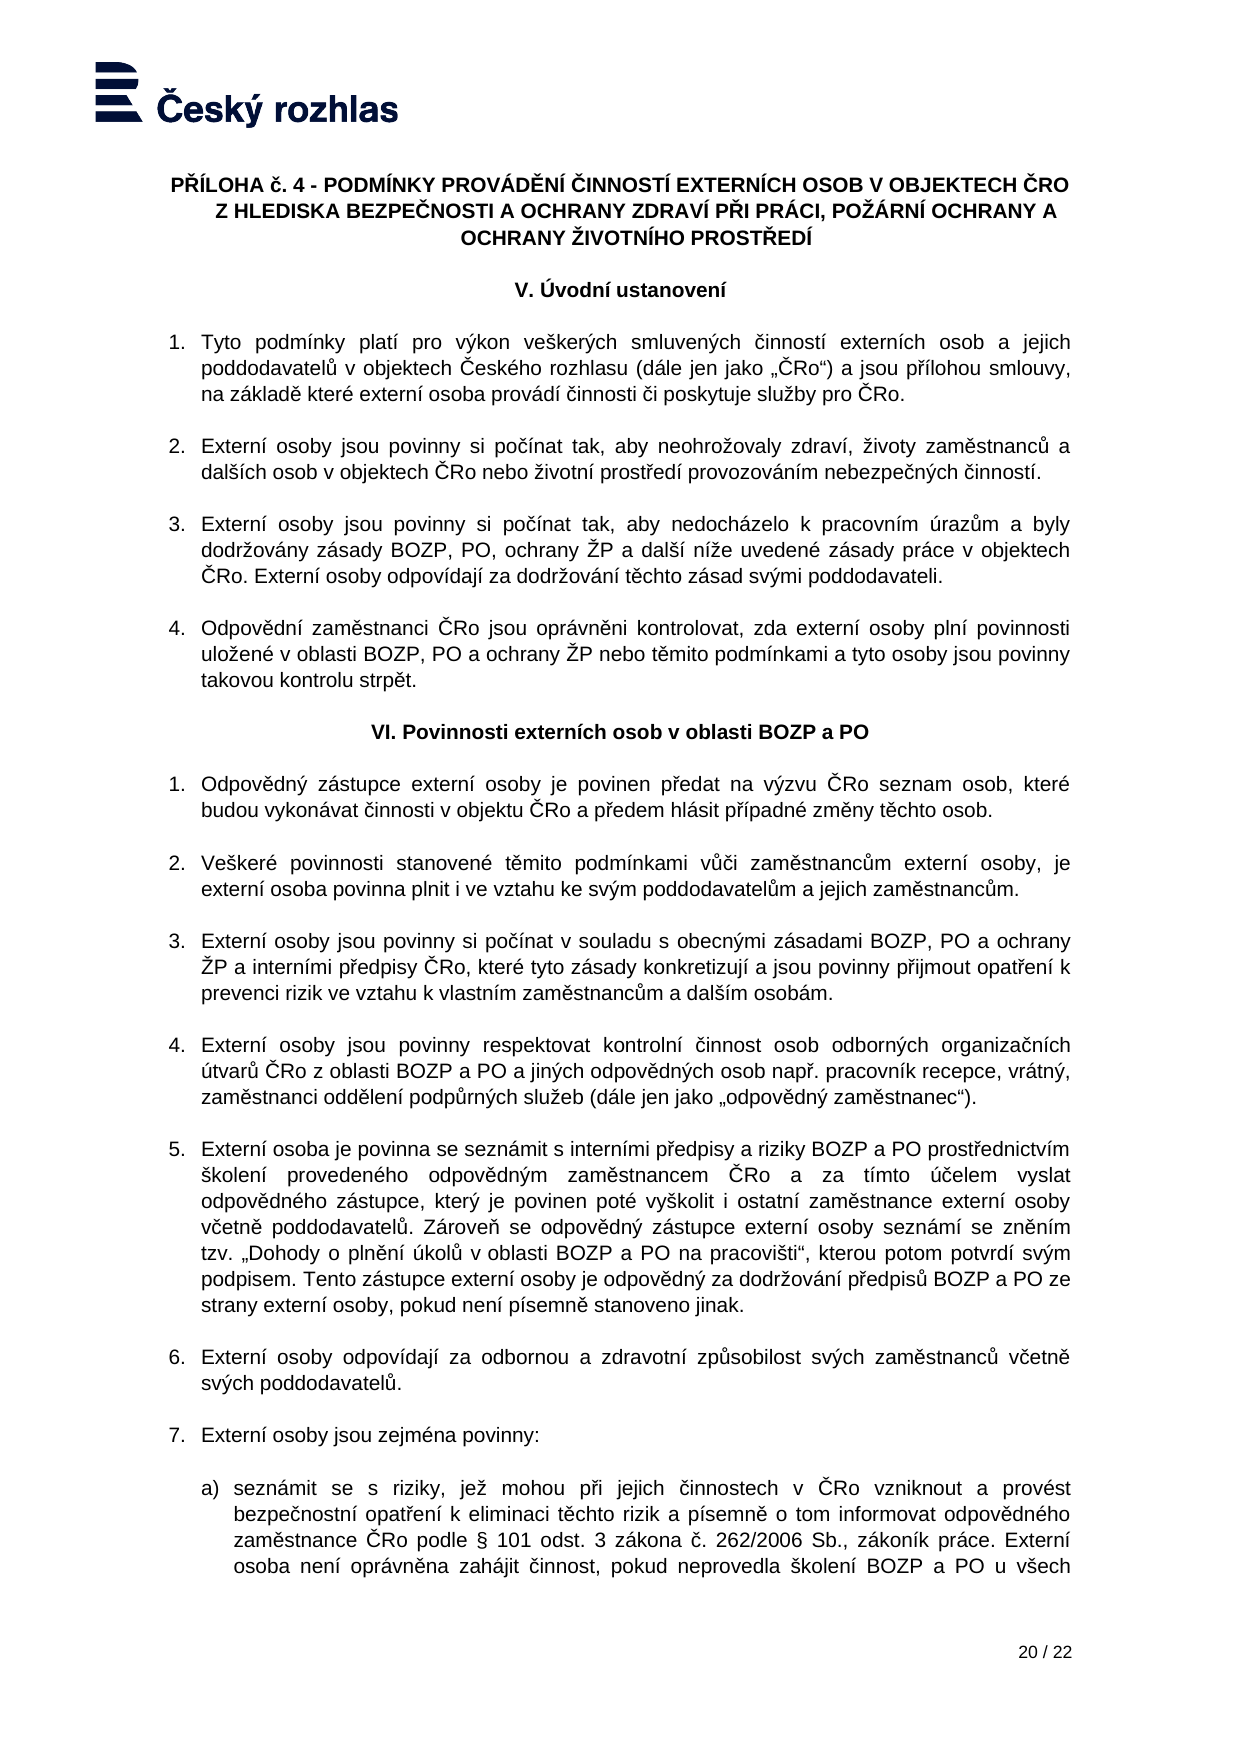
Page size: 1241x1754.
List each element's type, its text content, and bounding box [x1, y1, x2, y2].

picture [95, 62, 398, 128]
list Externí osoby jsou povinny si počínat tak, aby nedocházelo k pracovním úrazům a byly dodržovány zásady BOZP, PO, ochrany ŽP a další níže uvedené zásady práce v objektech ČRo. Externí osoby odpovídají za dodržování těchto zásad svými poddodavateli. [168, 511, 1072, 589]
list Externí osoby odpovídají za odbornou a zdravotní způsobilost svých zaměstnanců včetně svých poddodavatelů. [168, 1344, 1072, 1396]
list Odpovědní zaměstnanci ČRo jsou oprávněni kontrolovat, zda externí osoby plní povinnosti uložené v oblasti BOZP, PO a ochrany ŽP nebo těmito podmínkami a tyto osoby jsou povinny takovou kontrolu strpět. [168, 615, 1072, 693]
list Externí osoby jsou povinny si počínat tak, aby neohrožovaly zdraví, životy zaměstnanců a dalších osob v objektech ČRo nebo životní prostředí provozováním nebezpečných činností. [168, 432, 1072, 484]
list Externí osoba je povinna se seznámit s interními předpisy a riziky BOZP a PO prostřednictvím školení provedeného odpovědným zaměstnancem ČRo a za tímto účelem vyslat odpovědného zástupce, který je povinen poté vyškolit i ostatní zaměstnance externí osoby včetně poddodavatelů. Zároveň se odpovědný zástupce externí osoby seznámí se zněním tzv. „Dohody o plnění úkolů v oblasti BOZP a PO na pracovišti“, kterou potom potvrdí svým podpisem. Tento zástupce externí osoby je odpovědný za dodržování předpisů BOZP a PO ze strany externí osoby, pokud není písemně stanoveno jinak. [168, 1136, 1072, 1318]
subtitle Úvodní ustanovení [168, 276, 1072, 302]
list Externí osoby jsou povinny si počínat v souladu s obecnými zásadami BOZP, PO a ochrany ŽP a interními předpisy ČRo, které tyto zásady konkretizují a jsou povinny přijmout opatření k prevenci rizik ve vztahu k vlastním zaměstnancům a dalším osobám. [168, 927, 1072, 1005]
list Externí osoby jsou zejména povinny: [168, 1422, 1072, 1448]
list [201, 1474, 1072, 1578]
list Odpovědný zástupce externí osoby je povinen předat na výzvu ČRo seznam osob, které budou vykonávat činnosti v objektu ČRo a předem hlásit případné změny těchto osob. [168, 771, 1072, 823]
subtitle Povinnosti externích osob v oblasti BOZP a PO [168, 719, 1072, 745]
list Tyto podmínky platí pro výkon veškerých smluvených činností externích osob a jejich poddodavatelů v objektech Českého rozhlasu (dále jen jako „ČRo“) a jsou přílohou smlouvy, na základě které externí osoba provádí činnosti či poskytuje služby pro ČRo. [168, 328, 1072, 406]
list Veškeré povinnosti stanovené těmito podmínkami vůči zaměstnancům externí osoby, je externí osoba povinna plnit i ve vztahu ke svým poddodavatelům a jejich zaměstnancům. [168, 849, 1072, 901]
list PŘÍLOHA č. 4 - PODMÍNKY PROVÁDĚNÍ ČINNOSTÍ EXTERNÍCH OSOB V OBJEKTECH ČRO Z HLEDISKA BEZPEČNOSTI A OCHRANY ZDRAVÍ PŘI PRÁCI, POŽÁRNÍ OCHRANY A OCHRANY ŽIVOTNÍHO PROSTŘEDÍ [168, 172, 1072, 250]
list Externí osoby jsou povinny respektovat kontrolní činnost osob odborných organizačních útvarů ČRo z oblasti BOZP a PO a jiných odpovědných osob např. pracovník recepce, vrátný, zaměstnanci oddělení podpůrných služeb (dále jen jako „odpovědný zaměstnanec“). [168, 1031, 1072, 1109]
